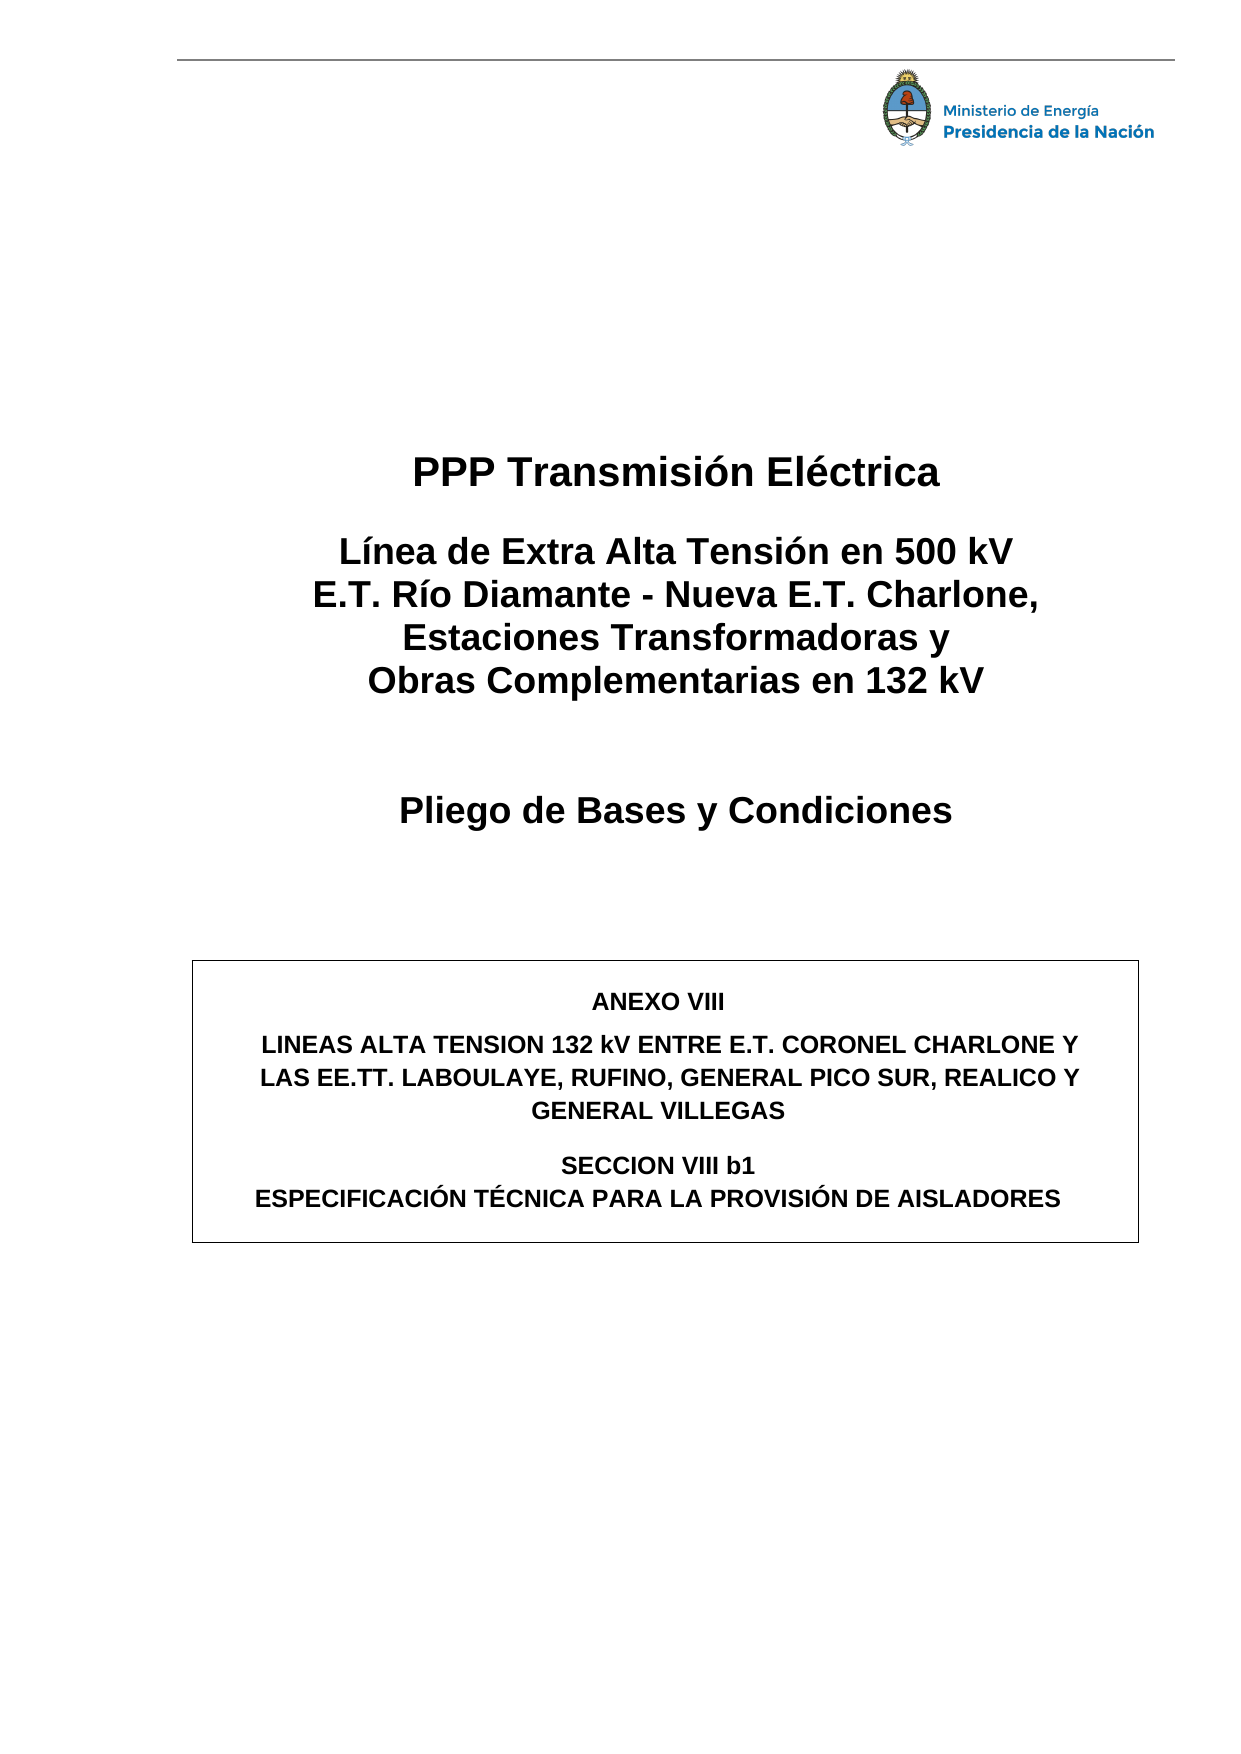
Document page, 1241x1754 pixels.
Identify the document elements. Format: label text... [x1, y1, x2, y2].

text PPP Transmisión Eléctrica [177, 448, 1175, 496]
picture [861, 62, 1175, 155]
text E.T. Río Diamante - Nueva E.T. Charlone, [177, 572, 1175, 615]
text Obras Complementarias en 132 kV [177, 658, 1175, 702]
text Línea de Extra Alta Tensión en 500 kV [177, 529, 1175, 572]
table_header ANEXO VIII LINEAS ALTA TENSION 132 kV ENTRE E.T. CORONEL CHARLONE Y LAS EE.TT. LABOULAYE, RUFINO, GENERAL PICO SUR, REALICO Y GENERAL VILLEGAS SECCION VIII b1 ESPECIFICACIÓN TÉCNICA PARA LA PROVISIÓN DE AISLADORES [193, 961, 1138, 1242]
text Estaciones Transformadoras y [177, 615, 1175, 658]
text Pliego de Bases y Condiciones [177, 788, 1175, 831]
